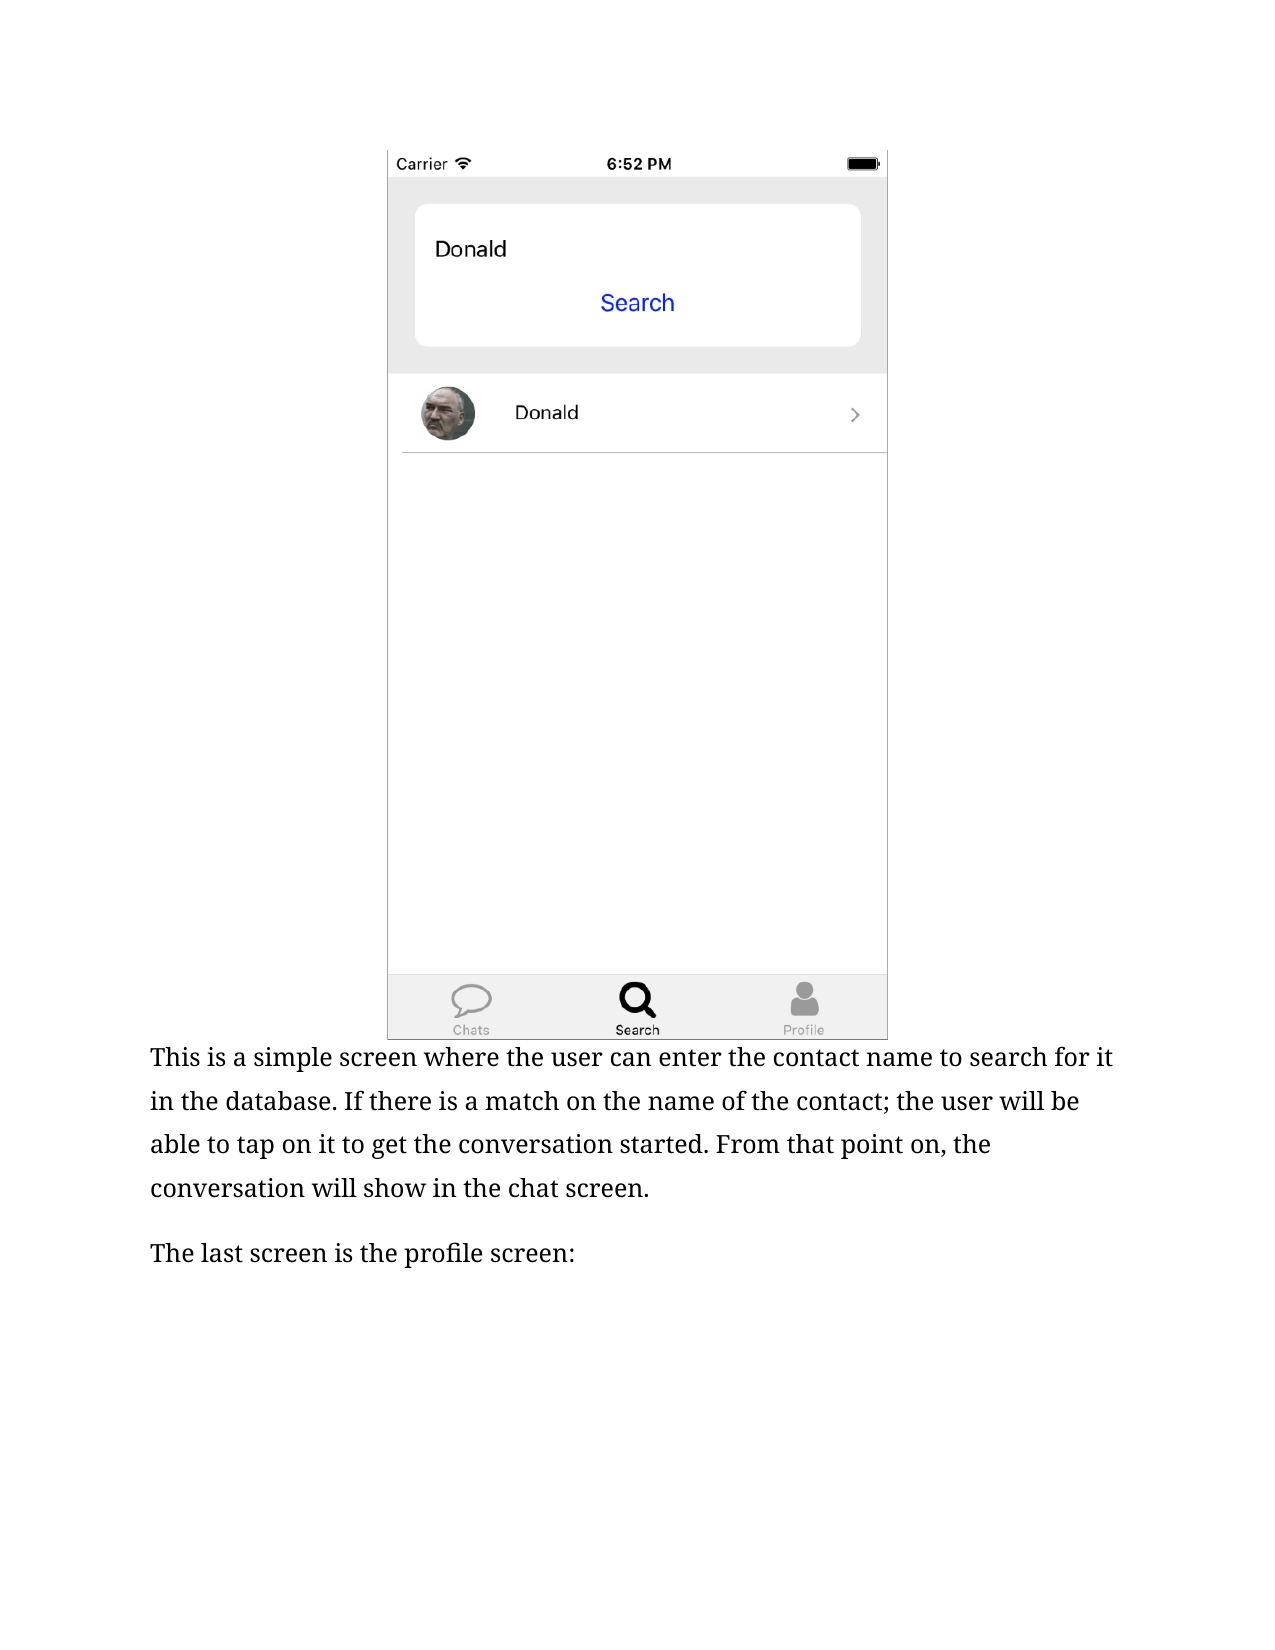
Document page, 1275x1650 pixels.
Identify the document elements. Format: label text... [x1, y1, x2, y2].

text This is a simple screen where the user can enter the contact name to search for it in the database. If there is a match on the name of the contact; the user will be able to tap on it to get the conversation started. From that point on, the conversation will show in the chat screen. [150, 757, 1125, 1205]
picture [387, 150, 888, 1040]
text The last screen is the profile screen: [150, 1226, 1125, 1270]
